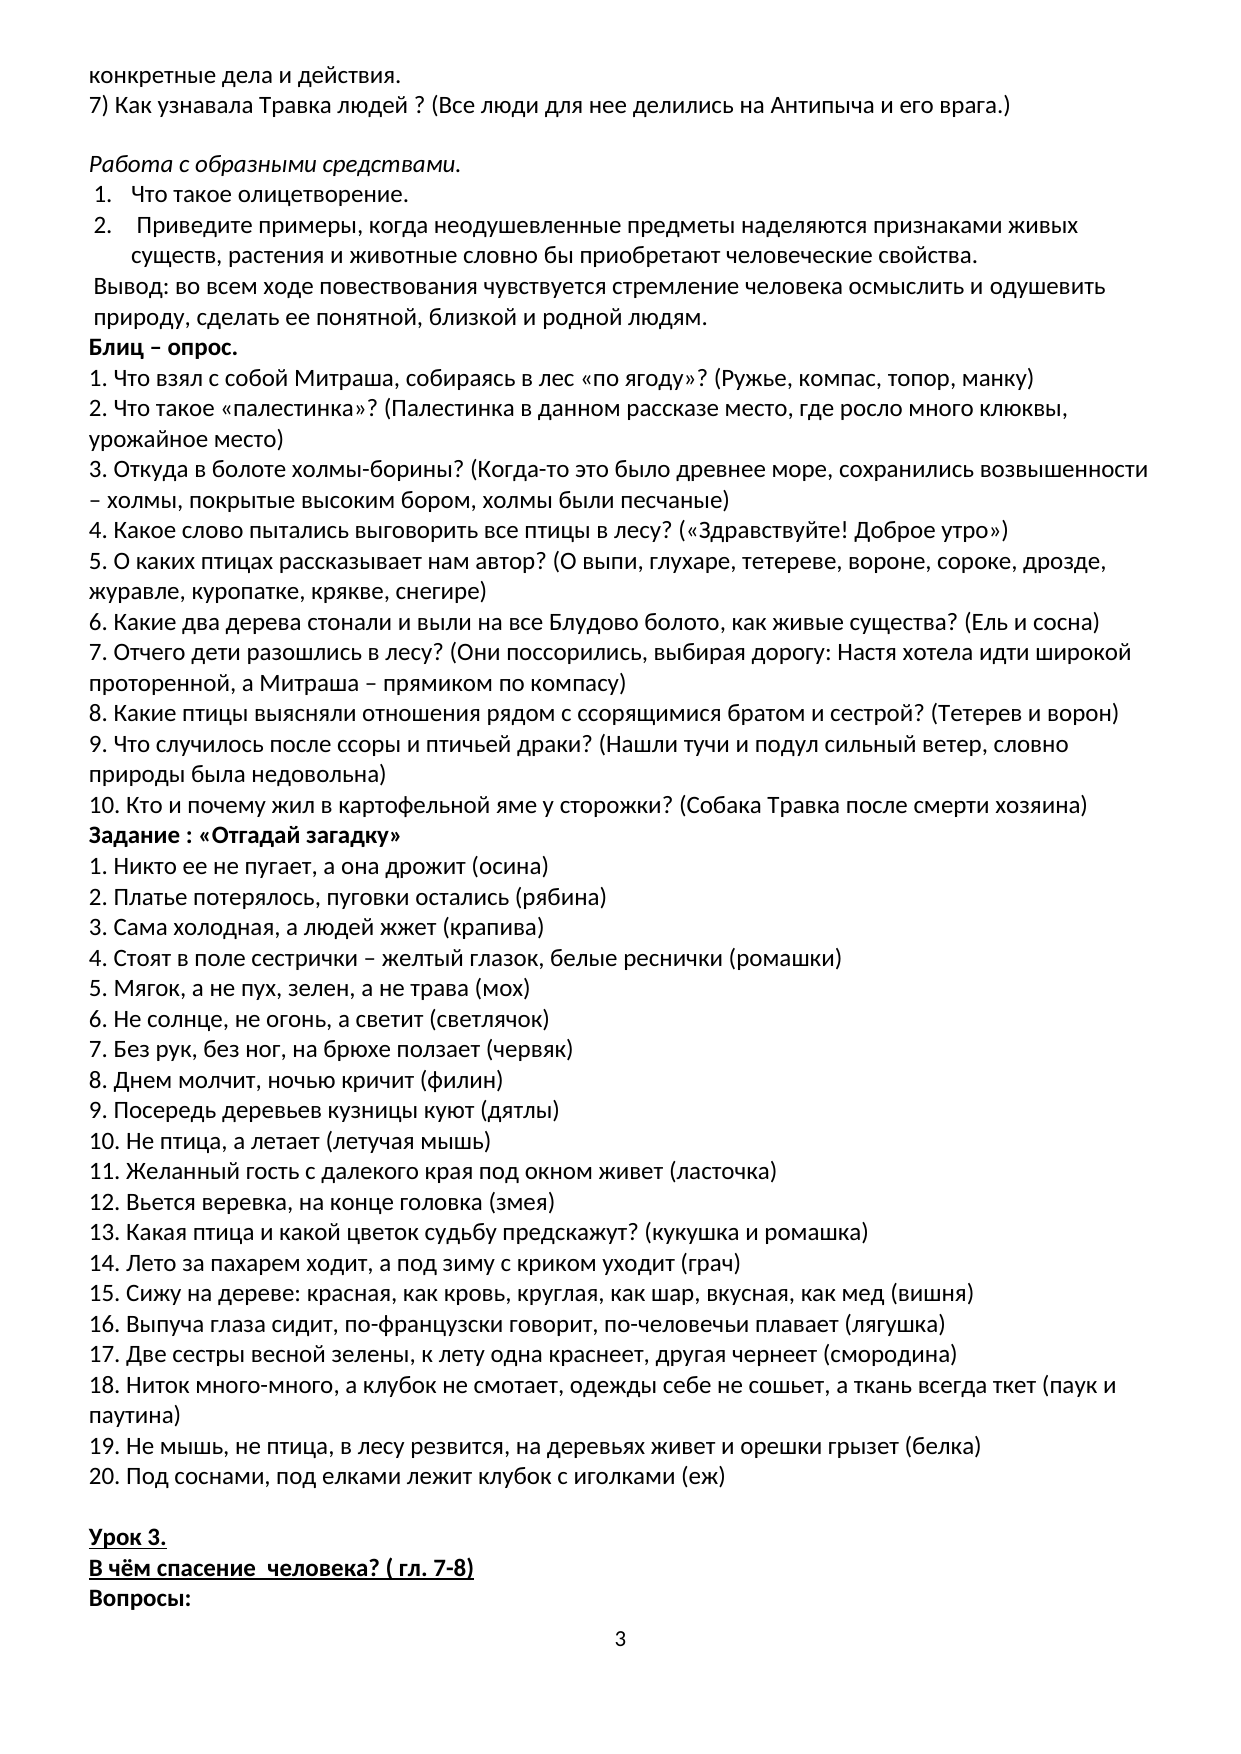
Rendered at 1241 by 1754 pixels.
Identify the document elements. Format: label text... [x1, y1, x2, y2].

text Урок 3. [89, 1522, 1152, 1552]
text Вывод: во всем ходе повествования чувствуется стремление человека осмыслить и одушевить природу, сделать ее понятной, близкой и родной людям. [93, 270, 1152, 331]
list Приведите примеры, когда неодушевленные предметы наделяются признаками живых существ, растения и животные словно бы приобретают человеческие свойства. [93, 209, 1152, 270]
text 20. Под соснами, под елками лежит клубок с иголками (еж) [89, 1461, 1152, 1491]
text 8. Какие птицы выясняли отношения рядом с ссорящимися братом и сестрой? (Тетерев и ворон) [89, 697, 1152, 728]
text Блиц – опрос. [89, 331, 1152, 362]
text Вопросы: [89, 1583, 1152, 1613]
list Что такое олицетворение. [93, 179, 1152, 209]
text 17. Две сестры весной зелены, к лету одна краснеет, другая чернеет (смородина) [89, 1338, 1152, 1369]
text 6. Какие два дерева стонали и выли на все Блудово болото, как живые существа? (Ель и сосна) [89, 606, 1152, 636]
text Задание : «Отгадай загадку» [89, 819, 1152, 850]
text 11. Желанный гость с далекого края под окном живет (ласточка) [89, 1155, 1152, 1186]
text 8. Днем молчит, ночью кричит (филин) [89, 1064, 1152, 1094]
text 5. Мягок, а не пух, зелен, а не трава (мох) [89, 972, 1152, 1003]
text 13. Какая птица и какой цветок судьбу предскажут? (кукушка и ромашка) [89, 1216, 1152, 1247]
text 9. Что случилось после ссоры и птичьей драки? (Нашли тучи и подул сильный ветер, словно природы была недовольна) [89, 728, 1152, 789]
text 16. Выпуча глаза сидит, по-французски говорит, по-человечьи плавает (лягушка) [89, 1308, 1152, 1338]
text 2. Что такое «палестинка»? (Палестинка в данном рассказе место, где росло много клюквы, урожайное место) [89, 392, 1152, 453]
text 3. Сама холодная, а людей жжет (крапива) [89, 911, 1152, 942]
text 9. Посередь деревьев кузницы куют (дятлы) [89, 1094, 1152, 1125]
text 1. Что взял с собой Митраша, собираясь в лес «по ягоду»? (Ружье, компас, топор, манку) [89, 362, 1152, 392]
text 18. Ниток много-много, а клубок не смотает, одежды себе не сошьет, а ткань всегда ткет (паук и паутина) [89, 1369, 1152, 1430]
text 7. Отчего дети разошлись в лесу? (Они поссорились, выбирая дорогу: Настя хотела идти широкой проторенной, а Митраша – прямиком по компасу) [89, 636, 1152, 697]
text 5. О каких птицах рассказывает нам автор? (О выпи, глухаре, тетереве, вороне, сороке, дрозде, журавле, куропатке, крякве, снегире) [89, 545, 1152, 606]
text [89, 59, 1152, 148]
text 1. Никто ее не пугает, а она дрожит (осина) [89, 850, 1152, 881]
text 10. Не птица, а летает (летучая мышь) [89, 1125, 1152, 1155]
text 14. Лето за пахарем ходит, а под зиму с криком уходит (грач) [89, 1247, 1152, 1277]
text 3. Откуда в болоте холмы-борины? (Когда-то это было древнее море, сохранились возвышенности – холмы, покрытые высоким бором, холмы были песчаные) [89, 453, 1152, 514]
text Работа с образными средствами. [89, 148, 1152, 179]
text В чём спасение человека? ( гл. 7-8) [89, 1552, 1152, 1583]
text 2. Платье потерялось, пуговки остались (рябина) [89, 881, 1152, 911]
text 4. Стоят в поле сестрички – желтый глазок, белые реснички (ромашки) [89, 942, 1152, 972]
text 10. Кто и почему жил в картофельной яме у сторожки? (Собака Травка после смерти хозяина) [89, 789, 1152, 819]
text 12. Вьется веревка, на конце головка (змея) [89, 1186, 1152, 1216]
text 4. Какое слово пытались выговорить все птицы в лесу? («Здравствуйте! Доброе утро») [89, 514, 1152, 545]
text 19. Не мышь, не птица, в лесу резвится, на деревьях живет и орешки грызет (белка) [89, 1430, 1152, 1461]
text 7. Без рук, без ног, на брюхе ползает (червяк) [89, 1033, 1152, 1064]
text 15. Сижу на дереве: красная, как кровь, круглая, как шар, вкусная, как мед (вишня) [89, 1277, 1152, 1308]
text 6. Не солнце, не огонь, а светит (светлячок) [89, 1003, 1152, 1033]
